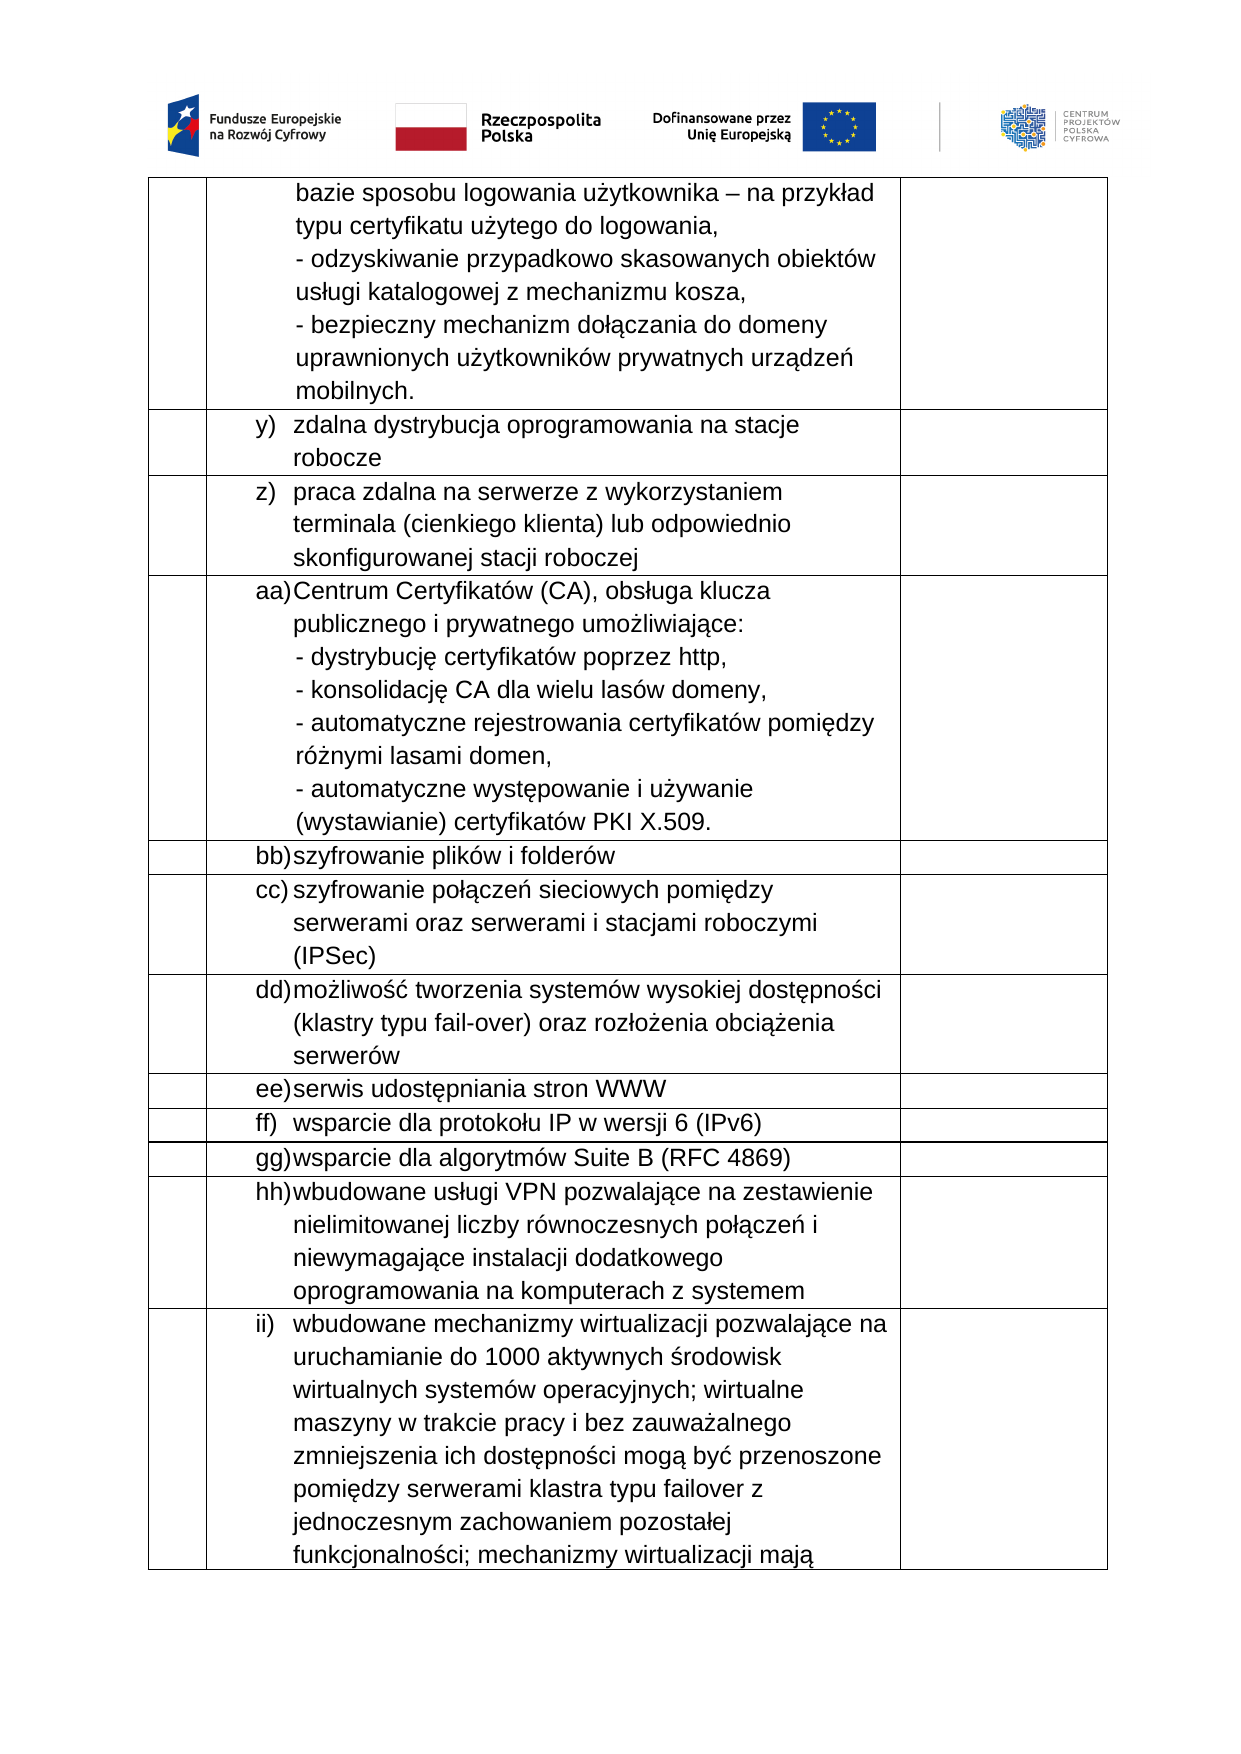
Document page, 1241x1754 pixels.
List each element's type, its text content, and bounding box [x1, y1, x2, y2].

table_cell [901, 178, 1107, 409]
table_cell praca zdalna na serwerze z wykorzystaniem terminala (cienkiego klienta) lub odpowiednio skonfigurowanej stacji roboczej [207, 476, 900, 575]
table_cell [901, 1109, 1107, 1141]
table_cell [149, 1143, 206, 1176]
table_cell [901, 1074, 1107, 1107]
table_cell [149, 1109, 206, 1141]
table_cell [901, 410, 1107, 475]
table_cell szyfrowanie plików i folderów [207, 841, 900, 874]
table_cell [149, 178, 206, 409]
table_cell [901, 576, 1107, 840]
table_cell wsparcie dla algorytmów Suite B (RFC 4869) [207, 1143, 900, 1176]
table_cell [901, 1177, 1107, 1308]
table_cell [149, 410, 206, 475]
table_cell [901, 1143, 1107, 1176]
table_cell [901, 875, 1107, 974]
picture [147, 73, 1151, 177]
table_cell wsparcie dla protokołu IP w wersji 6 (IPv6) [207, 1109, 900, 1141]
table_cell Centrum Certyfikatów (CA), obsługa klucza publicznego i prywatnego umożliwiające: - dystrybucję certyfikatów poprzez http, - konsolidację CA dla wielu lasów domeny, - automatyczne rejestrowania certyfikatów pomiędzy różnymi lasami domen, - automatyczne występowanie i używanie (wystawianie) certyfikatów PKI X.509. [207, 576, 900, 840]
table_cell [901, 841, 1107, 874]
table_cell [901, 975, 1107, 1073]
table_cell [901, 1309, 1107, 1569]
table_cell szyfrowanie połączeń sieciowych pomiędzy serwerami oraz serwerami i stacjami roboczymi (IPSec) [207, 875, 900, 974]
table_cell wbudowane usługi VPN pozwalające na zestawienie nielimitowanej liczby równoczesnych połączeń i niewymagające instalacji dodatkowego oprogramowania na komputerach z systemem [207, 1177, 900, 1308]
table_cell [149, 1074, 206, 1107]
table_cell [149, 1309, 206, 1569]
table_cell możliwość tworzenia systemów wysokiej dostępności (klastry typu fail-over) oraz rozłożenia obciążenia serwerów [207, 975, 900, 1073]
table_cell [149, 576, 206, 840]
table_cell [149, 841, 206, 874]
table_cell [149, 975, 206, 1073]
table_cell [149, 1177, 206, 1308]
table_cell serwis udostępniania stron WWW [207, 1074, 900, 1107]
table_cell zdalna dystrybucja oprogramowania na stacje robocze [207, 410, 900, 475]
table_cell [149, 476, 206, 575]
table_cell [149, 875, 206, 974]
table_cell [901, 476, 1107, 575]
